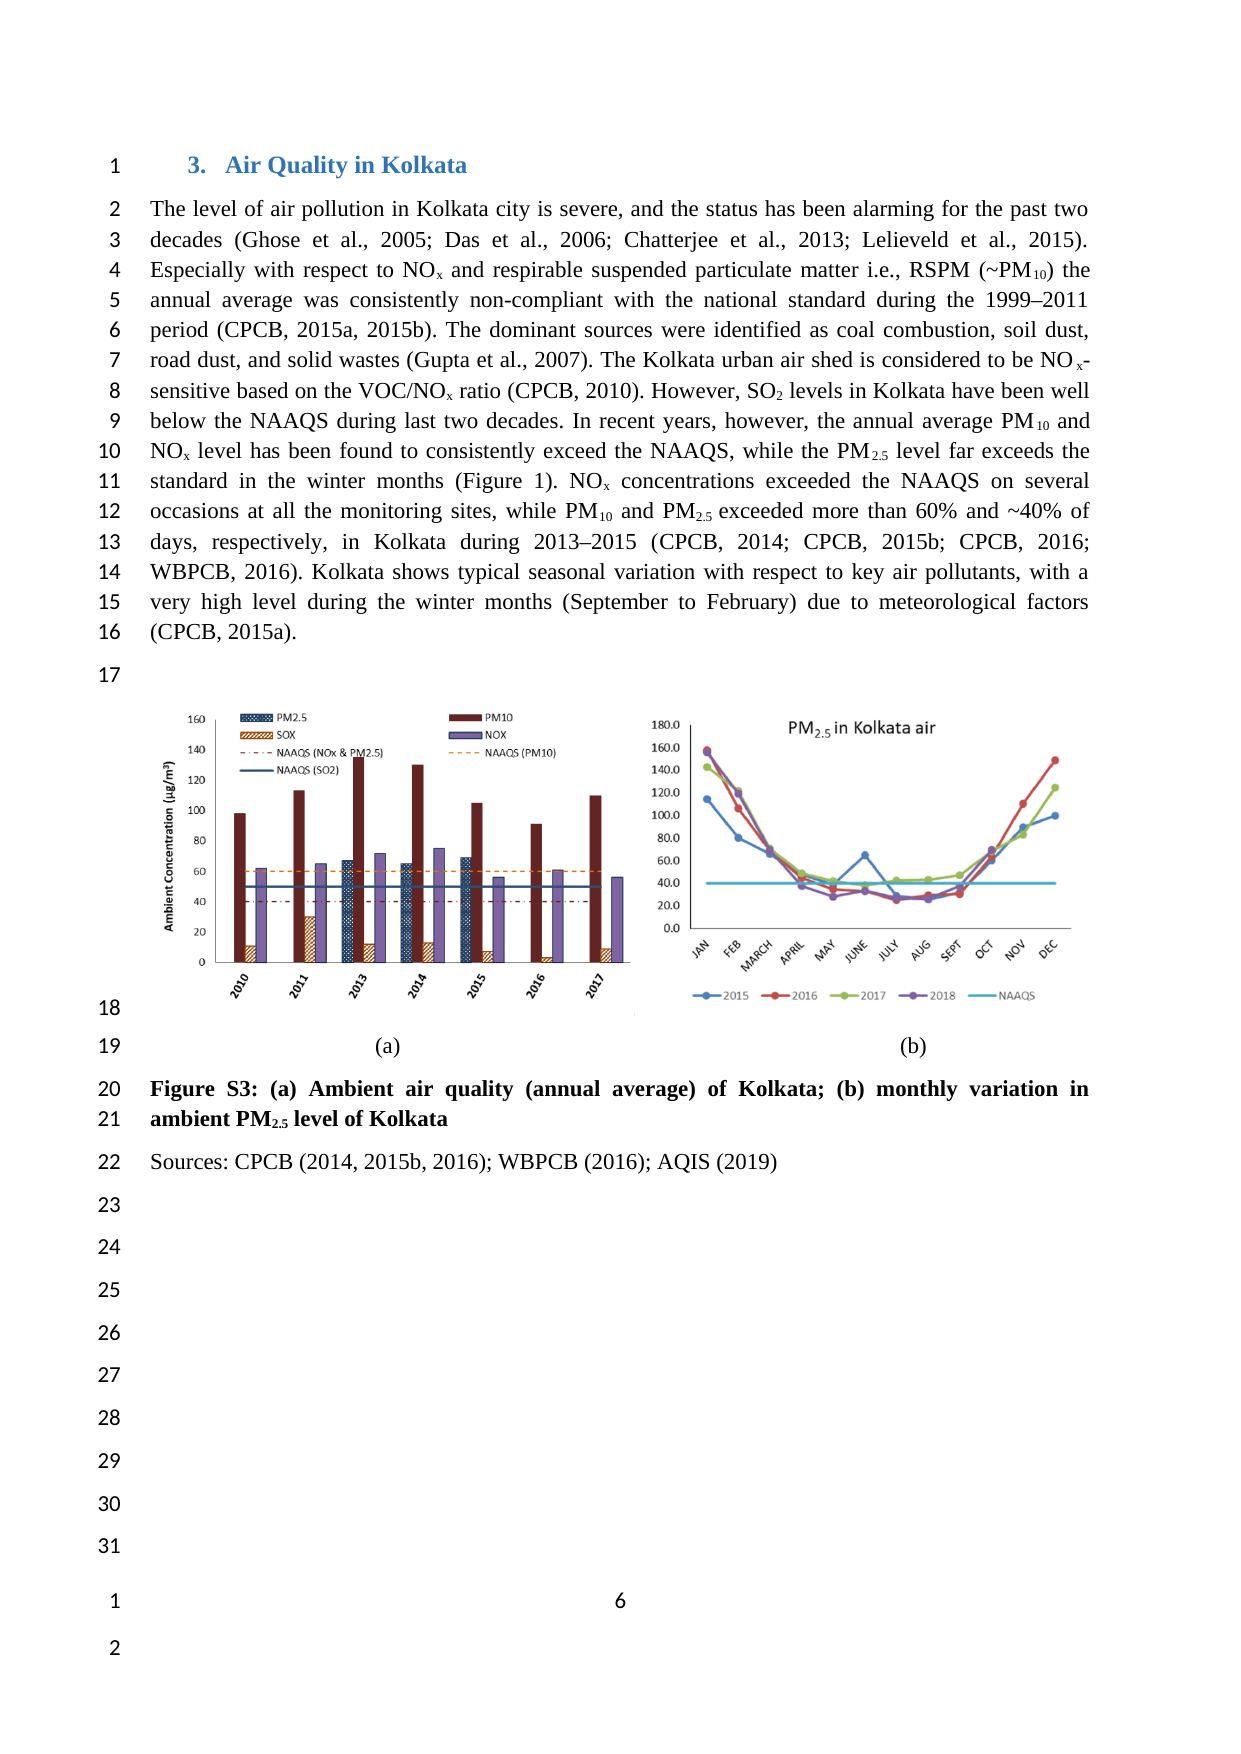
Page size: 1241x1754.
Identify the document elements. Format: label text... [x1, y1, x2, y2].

subtitle Air Quality in Kolkata [187, 150, 1090, 179]
text The level of air pollution in Kolkata city is severe, and the status has been alarming for the past two decades (Ghose et al., 2005; Das et al., 2006; Chatterjee et al., 2013; Lelieveld et al., 2015). Especially with respect to NOx and respirable suspended particulate matter i.e., RSPM (~PM10) the annual average was consistently non-compliant with the national standard during the 1999–2011 period (CPCB, 2015a, 2015b). The dominant sources were identified as coal combustion, soil dust, road dust, and solid wastes (Gupta et al., 2007). The Kolkata urban air shed is considered to be NOx-sensitive based on the VOC/NOx ratio (CPCB, 2010). However, SO2 levels in Kolkata have been well below the NAAQS during last two decades. In recent years, however, the annual average PM10 and NOx level has been found to consistently exceed the NAAQS, while the PM2.5 level far exceeds the standard in the winter months (Figure 1). NOx concentrations exceeded the NAAQS on several occasions at all the monitoring sites, while PM10 and PM2.5 exceeded more than 60% and ~40% of days, respectively, in Kolkata during 2013–2015 (CPCB, 2014; CPCB, 2015b; CPCB, 2016; WBPCB, 2016). Kolkata shows typical seasonal variation with respect to key air pollutants, with a very high level during the winter months (September to February) due to meteorological factors (CPCB, 2015a). [150, 196, 1090, 645]
text Figure S3: (a) Ambient air quality (annual average) of Kolkata; (b) monthly variation in ambient PM2.5 level of Kolkata [150, 1075, 1090, 1132]
text (a) (b) [300, 1032, 1090, 1059]
text Sources: CPCB (2014, 2015b, 2016); WBPCB (2016); AQIS (2019) [150, 1148, 1090, 1174]
picture [150, 703, 1088, 1016]
